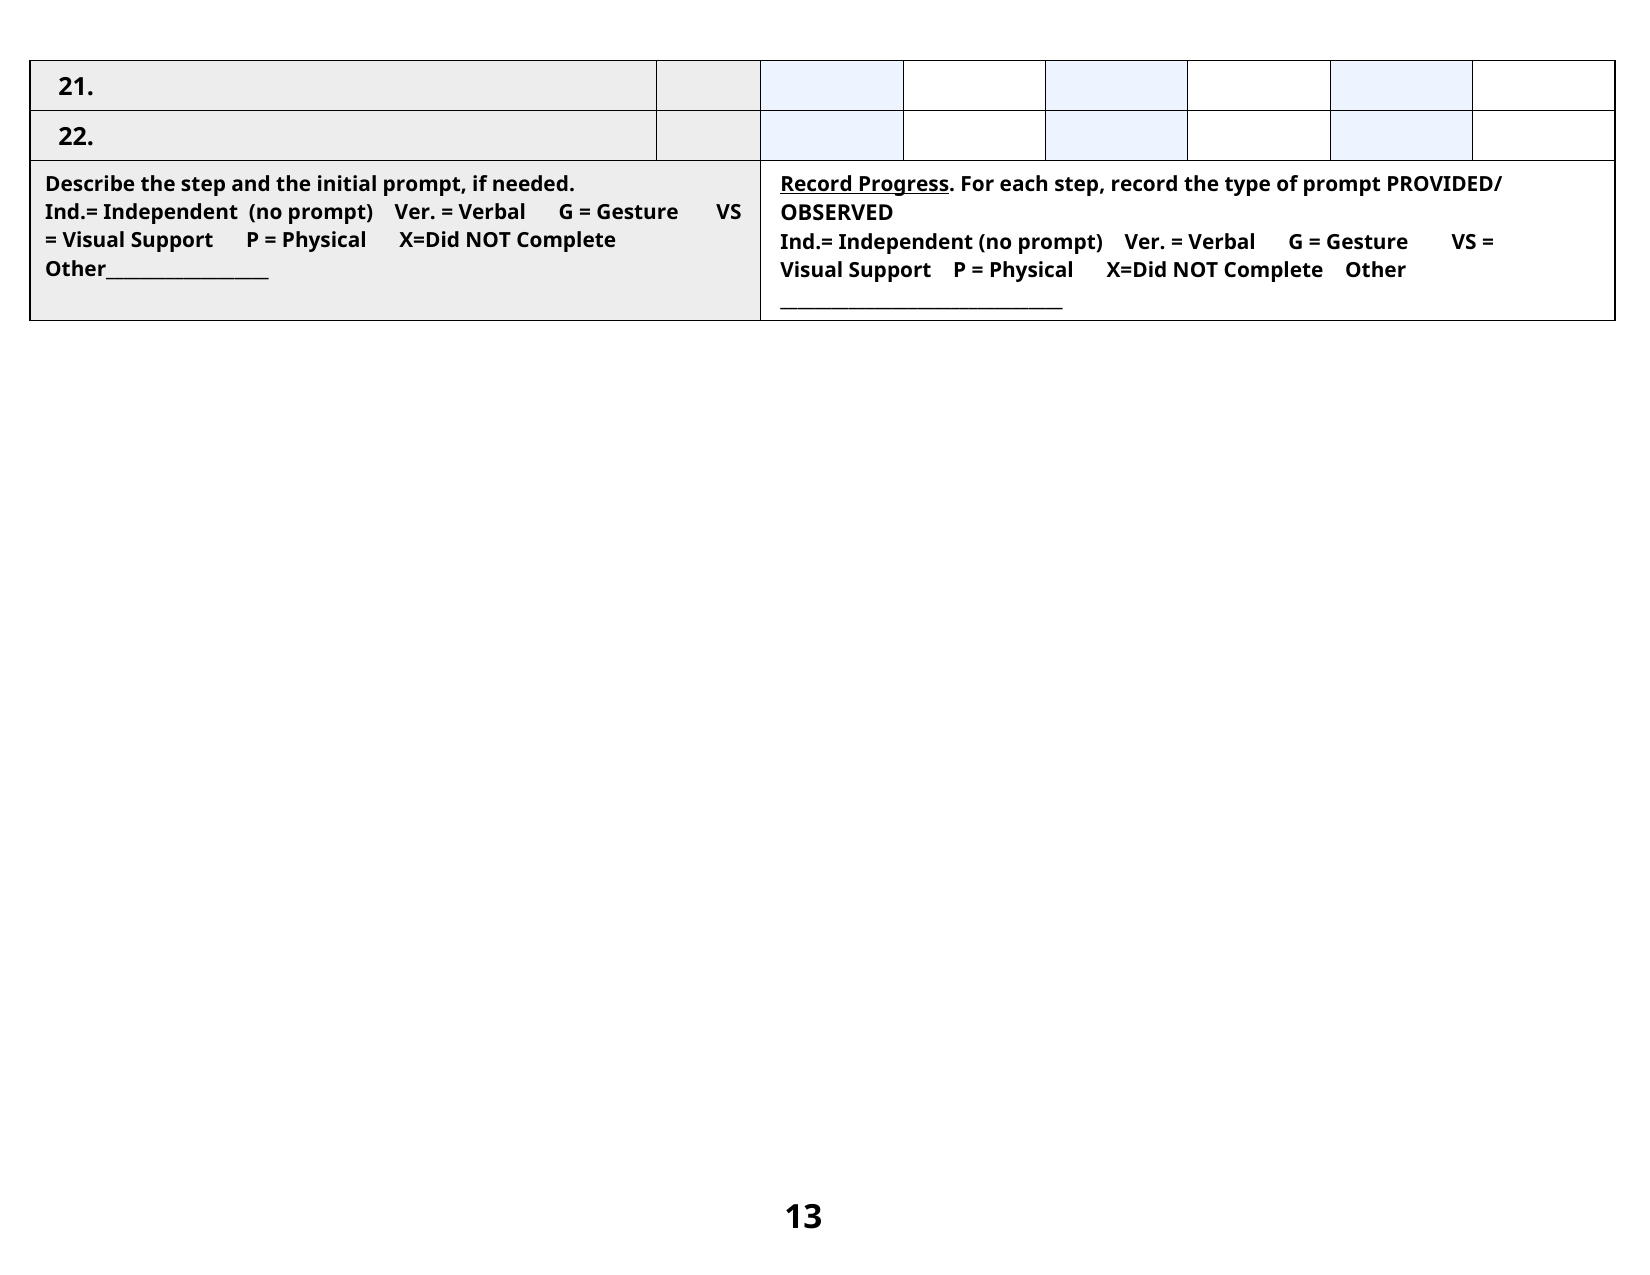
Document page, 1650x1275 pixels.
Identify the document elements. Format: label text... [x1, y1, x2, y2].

table_cell [1473, 61, 1614, 110]
table_cell [657, 111, 760, 160]
table_cell [1188, 61, 1330, 110]
table_cell [1473, 111, 1614, 160]
table_cell [1046, 111, 1187, 160]
table_cell Record Progress. For each step, record the type of prompt PROVIDED/ OBSERVED Ind.= Independent (no prompt) Ver. = Verbal G = Gesture VS = Visual Support P = Physical X=Did NOT Complete Other _________________________________ [761, 161, 1614, 320]
table_cell [761, 61, 903, 110]
table_cell [1046, 61, 1187, 110]
table_cell [31, 111, 656, 160]
table_cell [31, 61, 656, 110]
table_cell Describe the step and the initial prompt, if needed. Ind.= Independent (no prompt) Ver. = Verbal G = Gesture VS = Visual Support P = Physical X=Did NOT Complete Other___________________ [31, 161, 760, 320]
table_cell [1188, 111, 1330, 160]
table_cell [904, 111, 1045, 160]
table_cell [657, 61, 760, 110]
table_cell [1331, 111, 1472, 160]
table_cell [761, 111, 903, 160]
table_cell [1331, 61, 1472, 110]
table_cell [904, 61, 1045, 110]
